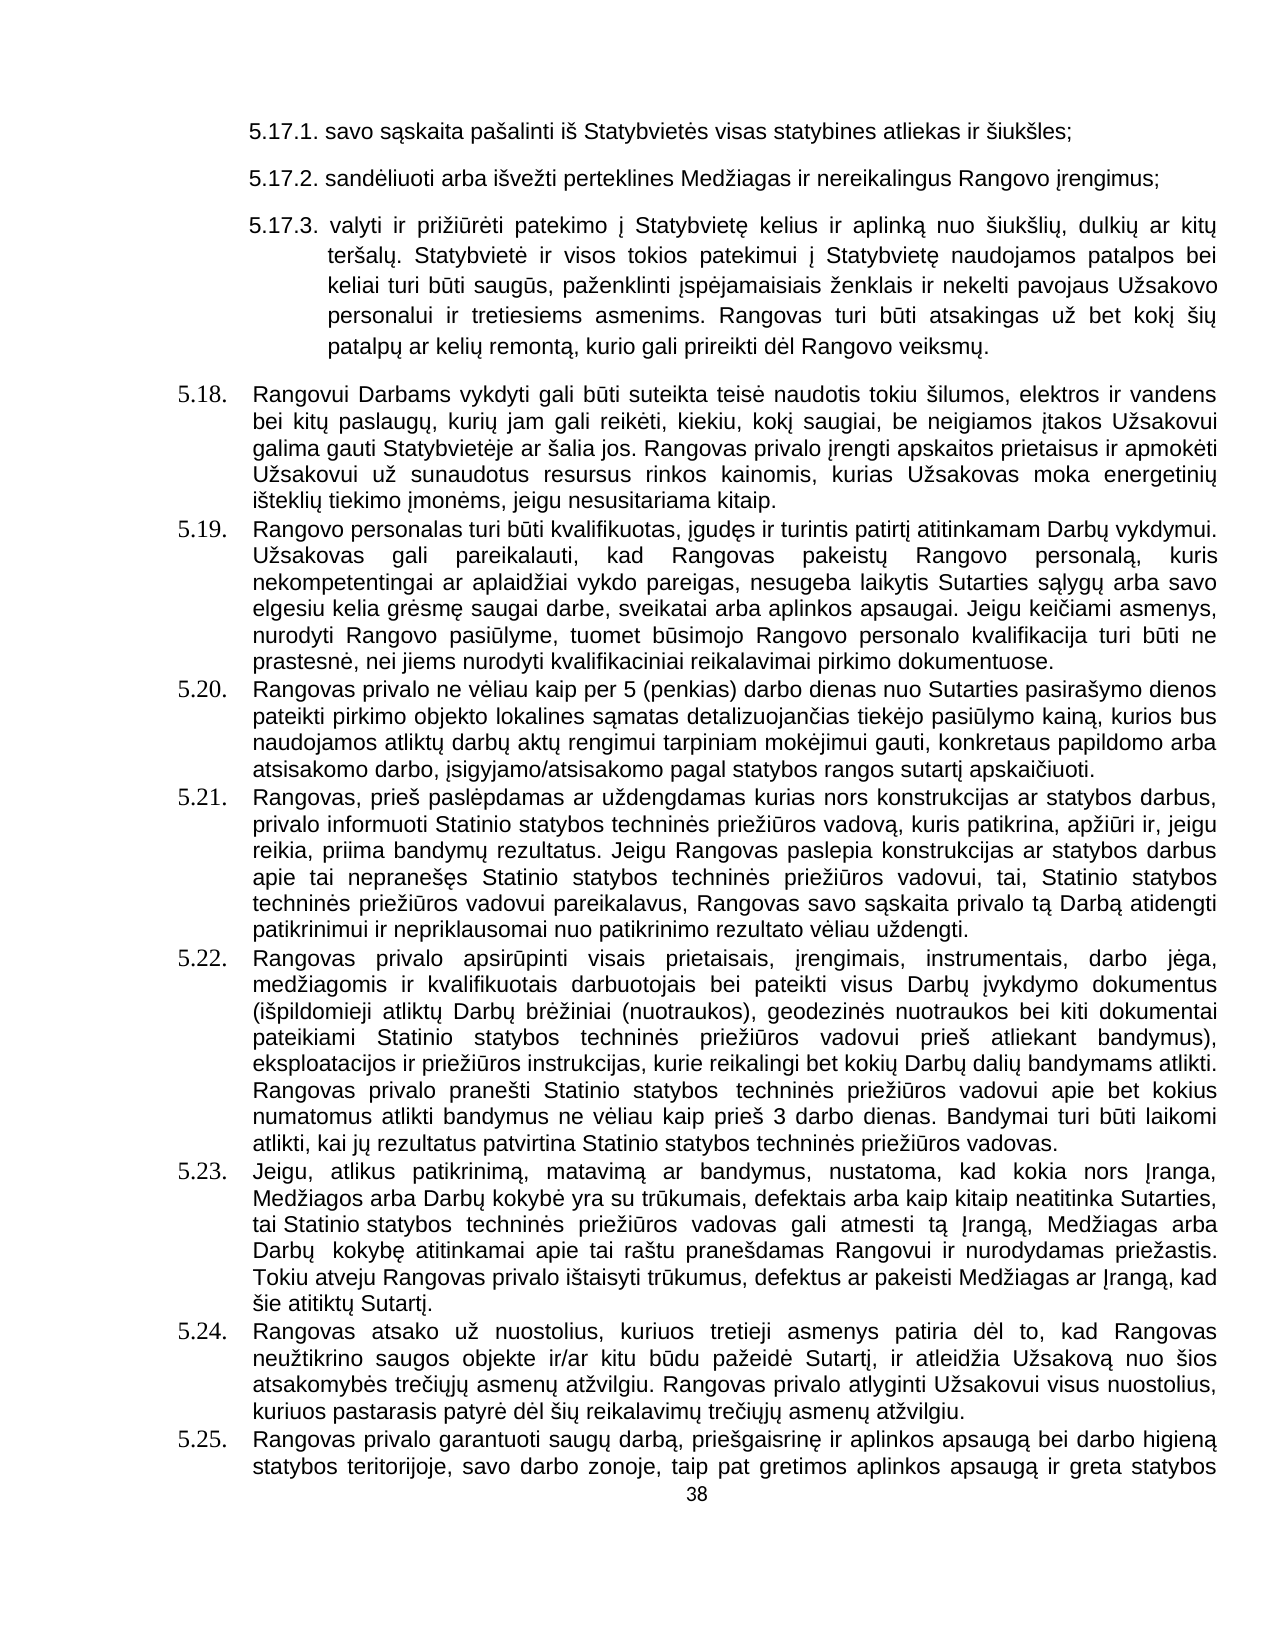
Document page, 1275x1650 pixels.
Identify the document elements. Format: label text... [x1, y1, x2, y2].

list Jeigu, atlikus patikrinimą, matavimą ar bandymus, nustatoma, kad kokia nors Įranga, Medžiagos arba Darbų kokybė yra su trūkumais, defektais arba kaip kitaip neatitinka Sutarties, tai Statinio statybos techninės priežiūros vadovas gali atmesti tą Įrangą, Medžiagas arba Darbų kokybę atitinkamai apie tai raštu pranešdamas Rangovui ir nurodydamas priežastis. Tokiu atveju Rangovas privalo ištaisyti trūkumus, defektus ar pakeisti Medžiagas ar Įrangą, kad šie atitiktų Sutartį. [177, 1156, 1218, 1316]
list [177, 1424, 1218, 1479]
list Rangovas privalo apsirūpinti visais prietaisais, įrengimais, instrumentais, darbo jėga, medžiagomis ir kvalifikuotais darbuotojais bei pateikti visus Darbų įvykdymo dokumentus (išpildomieji atliktų Darbų brėžiniai (nuotraukos), geodezinės nuotraukos bei kiti dokumentai pateikiami Statinio statybos techninės priežiūros vadovui prieš atliekant bandymus), eksploatacijos ir priežiūros instrukcijas, kurie reikalingi bet kokių Darbų dalių bandymams atlikti. Rangovas privalo pranešti Statinio statybos techninės priežiūros vadovui apie bet kokius numatomus atlikti bandymus ne vėliau kaip prieš 3 darbo dienas. Bandymai turi būti laikomi atlikti, kai jų rezultatus patvirtina Statinio statybos techninės priežiūros vadovas. [177, 943, 1218, 1156]
list Rangovo personalas turi būti kvalifikuotas, įgudęs ir turintis patirtį atitinkamam Darbų vykdymui. Užsakovas gali pareikalauti, kad Rangovas pakeistų Rangovo personalą, kuris nekompetentingai ar aplaidžiai vykdo pareigas, nesugeba laikytis Sutarties sąlygų arba savo elgesiu kelia grėsmę saugai darbe, sveikatai arba aplinkos apsaugai. Jeigu keičiami asmenys, nurodyti Rangovo pasiūlyme, tuomet būsimojo Rangovo personalo kvalifikacija turi būti ne prastesnė, nei jiems nurodyti kvalifikaciniai reikalavimai pirkimo dokumentuose. [177, 514, 1218, 674]
list Rangovas privalo ne vėliau kaip per 5 (penkias) darbo dienas nuo Sutarties pasirašymo dienos pateikti pirkimo objekto lokalines sąmatas detalizuojančias tiekėjo pasiūlymo kainą, kurios bus naudojamos atliktų darbų aktų rengimui tarpiniam mokėjimui gauti, konkretaus papildomo arba atsisakomo darbo, įsigyjamo/atsisakomo pagal statybos rangos sutartį apskaičiuoti. [177, 674, 1218, 782]
list Rangovas atsako už nuostolius, kuriuos tretieji asmenys patiria dėl to, kad Rangovas neužtikrino saugos objekte ir/ar kitu būdu pažeidė Sutartį, ir atleidžia Užsakovą nuo šios atsakomybės trečiųjų asmenų atžvilgiu. Rangovas privalo atlyginti Užsakovui visus nuostolius, kuriuos pastarasis patyrė dėl šių reikalavimų trečiųjų asmenų atžvilgiu. [177, 1316, 1218, 1424]
text 5.17.3. valyti ir prižiūrėti patekimo į Statybvietę kelius ir aplinką nuo šiukšlių, dulkių ar kitų teršalų. Statybvietė ir visos tokios patekimui į Statybvietę naudojamos patalpos bei keliai turi būti saugūs, paženklinti įspėjamaisiais ženklais ir nekelti pavojaus Užsakovo personalui ir tretiesiems asmenims. Rangovas turi būti atsakingas už bet kokį šių patalpų ar kelių remontą, kurio gali prireikti dėl Rangovo veiksmų. [248, 212, 1218, 359]
text 5.17.1. savo sąskaita pašalinti iš Statybvietės visas statybines atliekas ir šiukšles; [248, 118, 1218, 144]
list Rangovas, prieš paslėpdamas ar uždengdamas kurias nors konstrukcijas ar statybos darbus, privalo informuoti Statinio statybos techninės priežiūros vadovą, kuris patikrina, apžiūri ir, jeigu reikia, priima bandymų rezultatus. Jeigu Rangovas paslepia konstrukcijas ar statybos darbus apie tai nepranešęs Statinio statybos techninės priežiūros vadovui, tai, Statinio statybos techninės priežiūros vadovui pareikalavus, Rangovas savo sąskaita privalo tą Darbą atidengti patikrinimui ir nepriklausomai nuo patikrinimo rezultato vėliau uždengti. [177, 782, 1218, 943]
text 5.17.2. sandėliuoti arba išvežti perteklines Medžiagas ir nereikalingus Rangovo įrengimus; [248, 165, 1218, 191]
list Rangovui Darbams vykdyti gali būti suteikta teisė naudotis tokiu šilumos, elektros ir vandens bei kitų paslaugų, kurių jam gali reikėti, kiekiu, kokį saugiai, be neigiamos įtakos Užsakovui galima gauti Statybvietėje ar šalia jos. Rangovas privalo įrengti apskaitos prietaisus ir apmokėti Užsakovui už sunaudotus resursus rinkos kainomis, kurias Užsakovas moka energetinių išteklių tiekimo įmonėms, jeigu nesusitariama kitaip. [177, 379, 1218, 514]
